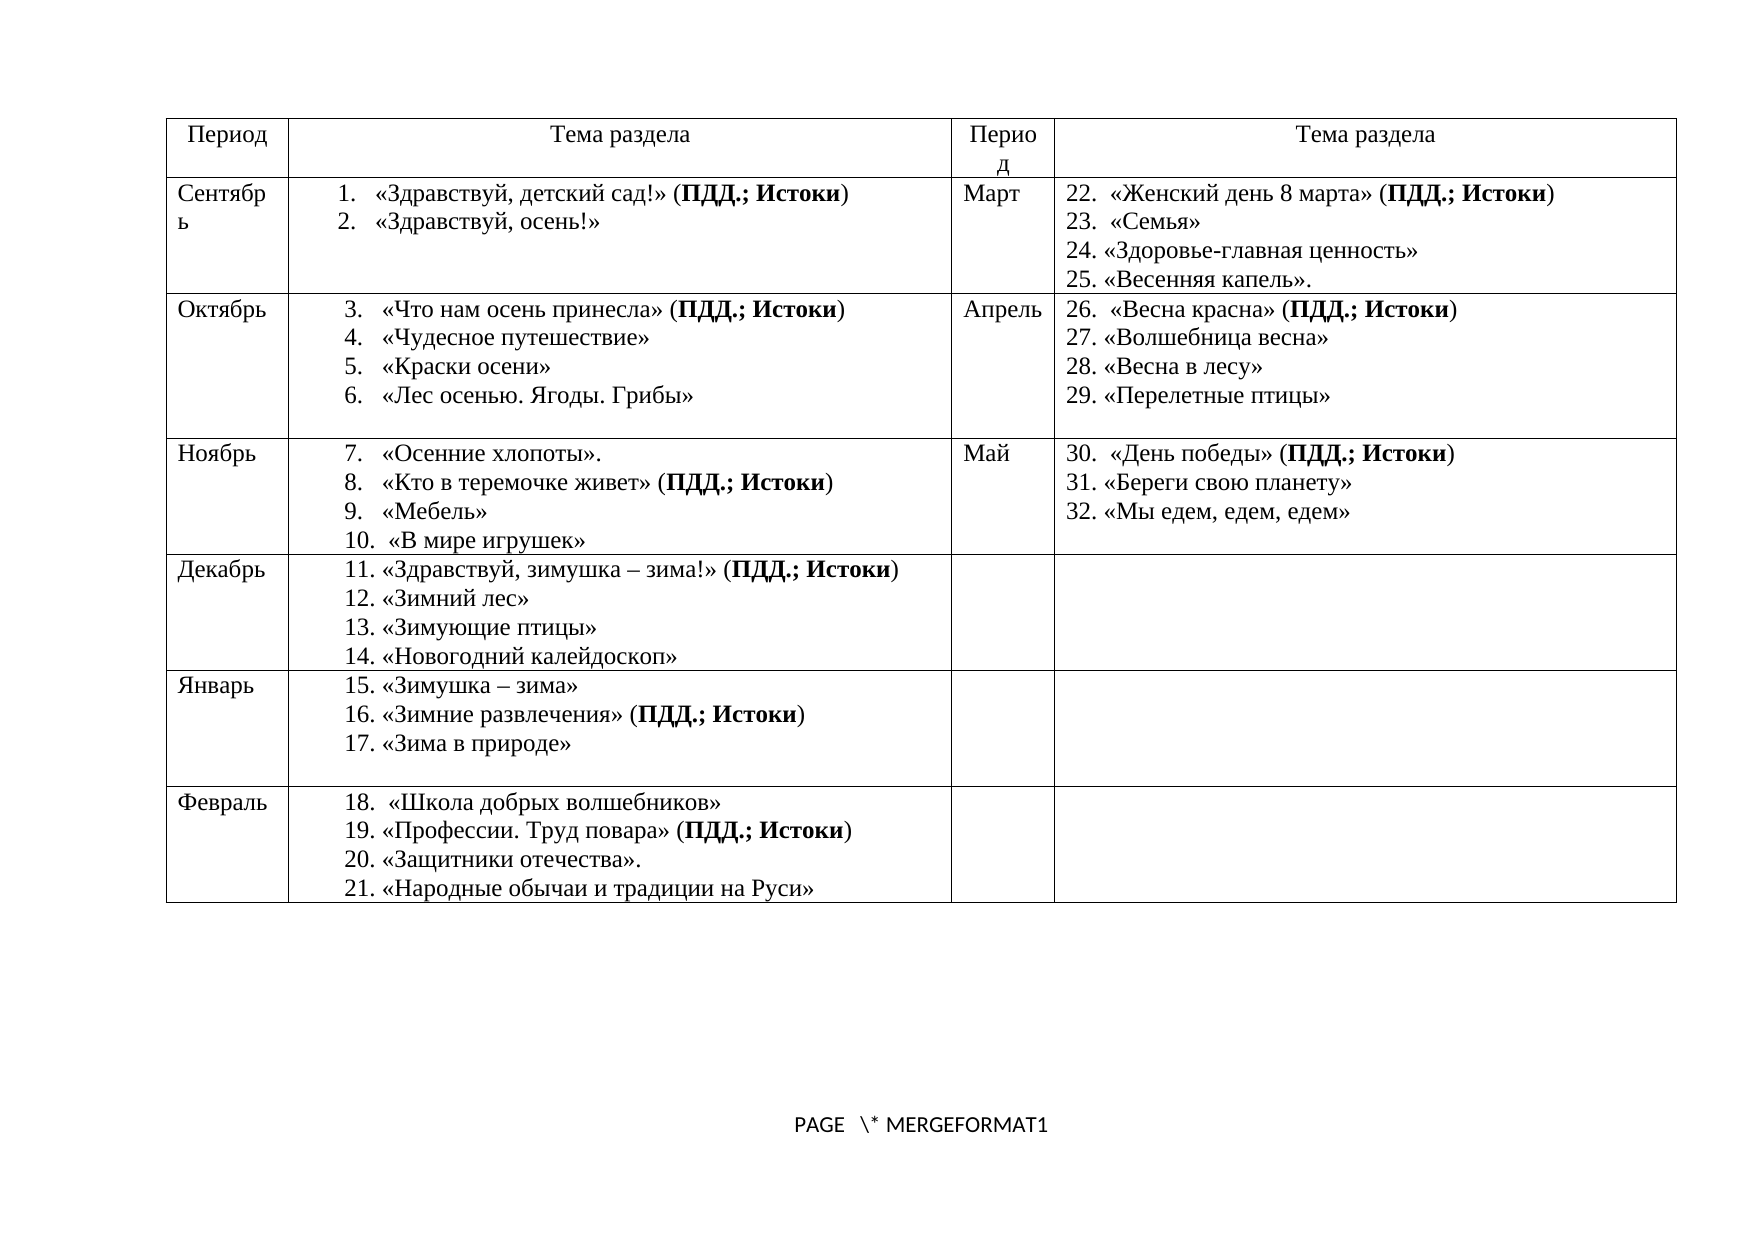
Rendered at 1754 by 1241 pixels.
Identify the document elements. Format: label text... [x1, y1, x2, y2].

table_cell [952, 555, 1054, 669]
table_cell Апрель [952, 294, 1054, 437]
table_cell [952, 787, 1054, 902]
table_cell Май [952, 439, 1054, 553]
table_cell 26. «Весна красна» (ПДД.; Истоки) 27. «Волшебница весна» 28. «Весна в лесу» 29. «Перелетные птицы» [1055, 294, 1676, 437]
table_cell [952, 671, 1054, 786]
table_cell 22. «Женский день 8 марта» (ПДД.; Истоки) 23. «Семья» 24. «Здоровье-главная ценность» 25. «Весенняя капель». [1055, 178, 1676, 293]
table_cell «Зимушка – зима» «Зимние развлечения» (ПДД.; Истоки) «Зима в природе» [289, 671, 951, 786]
table_cell Февраль [167, 787, 288, 902]
table_header Период [167, 119, 288, 177]
table_header Тема раздела [289, 119, 951, 177]
table_cell Сентябрь [167, 178, 288, 293]
table_cell Декабрь [167, 555, 288, 669]
table_cell «Школа добрых волшебников» «Профессии. Труд повара» (ПДД.; Истоки) «Защитники отечества». «Народные обычаи и традиции на Руси» [289, 787, 951, 902]
table_cell Ноябрь [167, 439, 288, 553]
table_cell «Осенние хлопоты». «Кто в теремочке живет» (ПДД.; Истоки) «Мебель» «В мире игрушек» [289, 439, 951, 553]
table_cell [1055, 555, 1676, 669]
table_cell «Что нам осень принесла» (ПДД.; Истоки) «Чудесное путешествие» «Краски осени» «Лес осенью. Ягоды. Грибы» [289, 294, 951, 437]
table_cell [1055, 671, 1676, 786]
table_cell Март [952, 178, 1054, 293]
table_cell Октябрь [167, 294, 288, 437]
table_header Тема раздела [1055, 119, 1676, 177]
table_cell «Здравствуй, зимушка – зима!» (ПДД.; Истоки) «Зимний лес» «Зимующие птицы» «Новогодний калейдоскоп» [289, 555, 951, 669]
table_header Период [952, 119, 1054, 177]
table_cell «Здравствуй, детский сад!» (ПДД.; Истоки) «Здравствуй, осень!» [289, 178, 951, 293]
table_cell 30. «День победы» (ПДД.; Истоки) 31. «Береги свою планету» 32. «Мы едем, едем, едем» [1055, 439, 1676, 553]
table_cell [1055, 787, 1676, 902]
table_cell Январь [167, 671, 288, 786]
